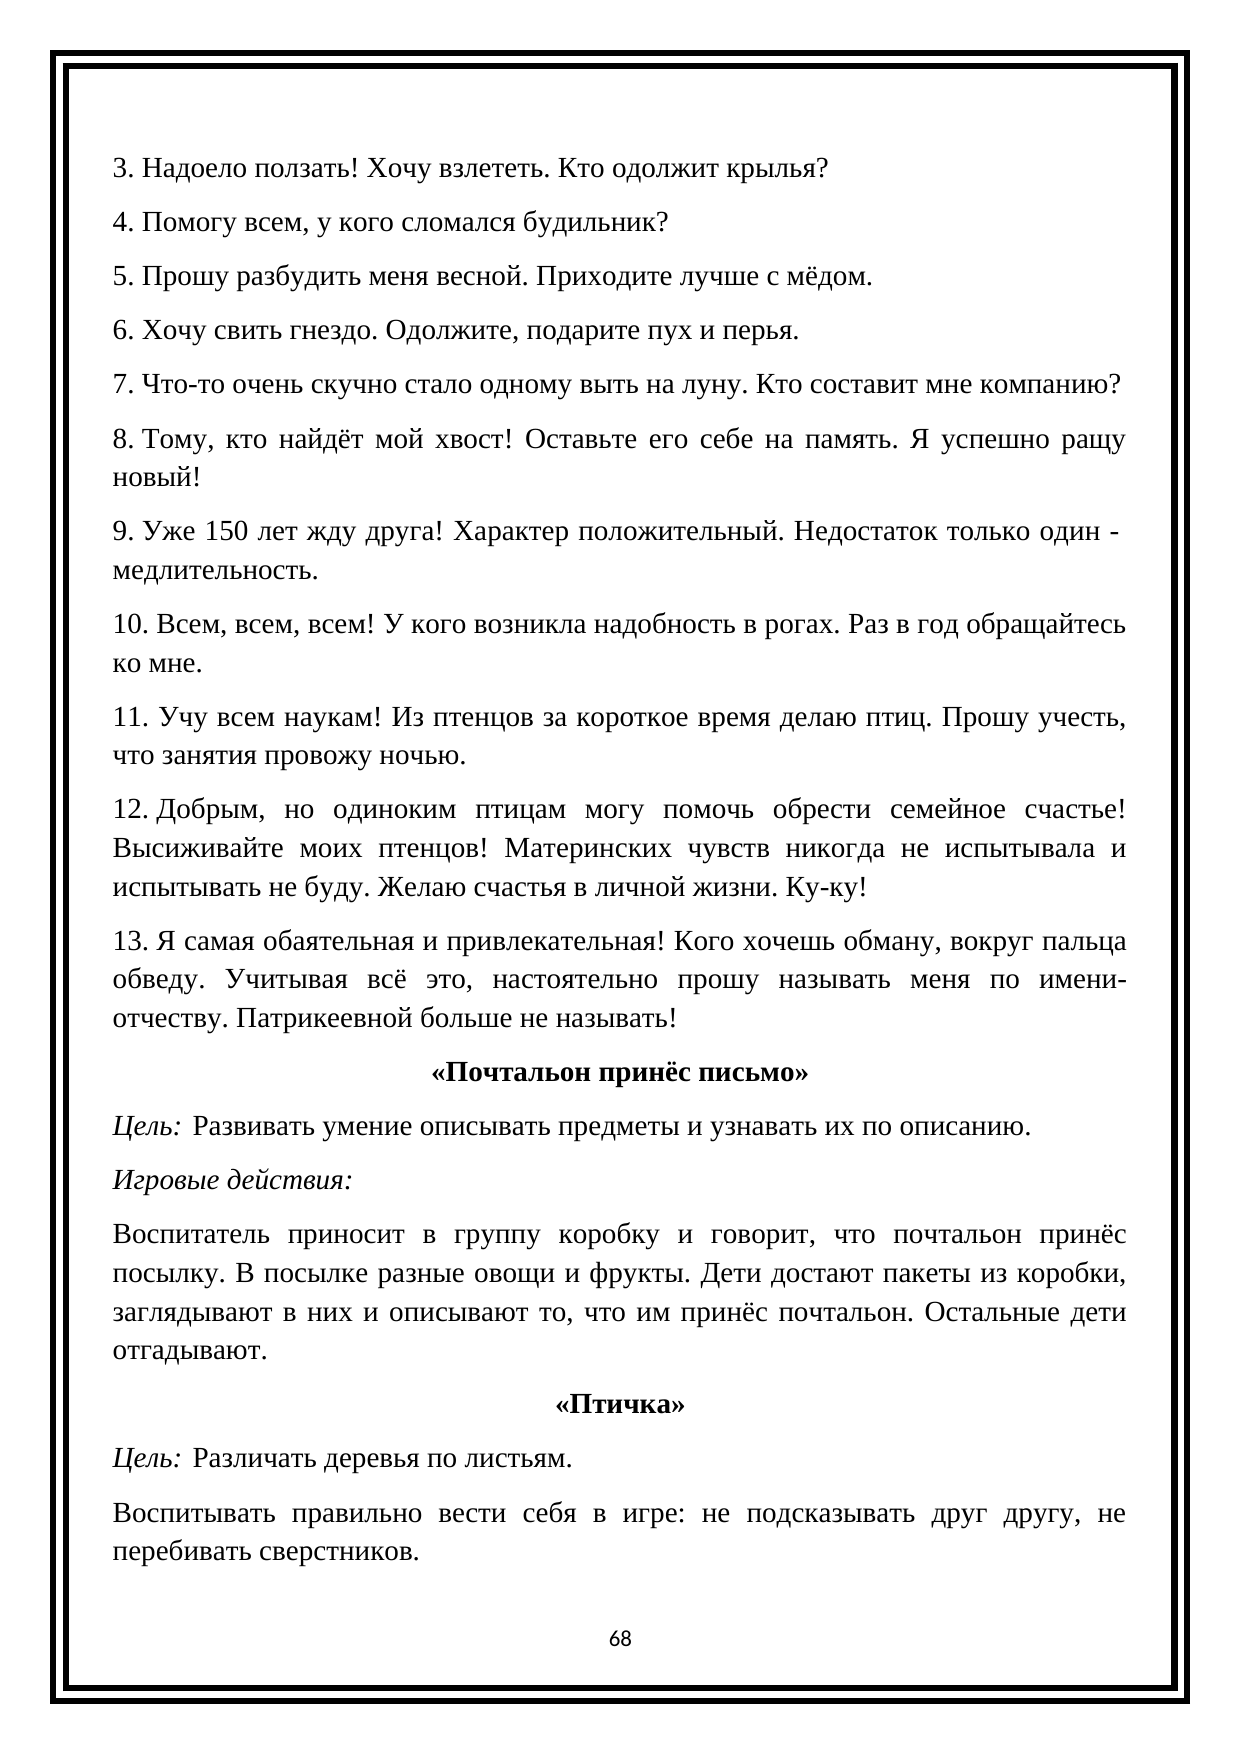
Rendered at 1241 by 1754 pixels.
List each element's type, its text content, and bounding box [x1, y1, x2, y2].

text Цель: Различать деревья по листьям. [112, 1441, 1128, 1474]
text 4. Помогу всем, у кого сломался будильник? [112, 204, 1128, 238]
text Воспитывать правильно вести себя в игре: не подсказывать друг другу, не перебивать сверстников. [112, 1495, 1128, 1567]
text 3. Надоело ползать! Хочу взлететь. Кто одолжит крылья? [112, 150, 1128, 183]
text «Почтальон принёс письмо» [112, 1054, 1128, 1088]
text «Птичка» [112, 1386, 1128, 1420]
text Цель: Развивать умение описывать предметы и узнавать их по описанию. [112, 1108, 1128, 1142]
text 5. Прошу разбудить меня весной. Приходите лучше с мёдом. [112, 258, 1128, 292]
text Воспитатель приносит в группу коробку и говорит, что почтальон принёс посылку. В посылке разные овощи и фрукты. Дети достают пакеты из коробки, заглядывают в них и описывают то, что им принёс почтальон. Остальные дети отгадывают. [112, 1217, 1128, 1366]
text 11. Учу всем наукам! Из птенцов за короткое время делаю птиц. Прошу учесть, что занятия провожу ночью. [112, 699, 1128, 771]
text Игровые действия: [112, 1162, 1128, 1196]
text 13. Я самая обаятельная и привлекательная! Кого хочешь обману, вокруг пальца обведу. Учитывая всё это, настоятельно прошу называть меня по имени-отчеству. Патрикеевной больше не называть! [112, 923, 1128, 1033]
text 8. Тому, кто найдёт мой хвост! Оставьте его себе на память. Я успешно ращу новый! [112, 421, 1128, 493]
text 12. Добрым, но одиноким птицам могу помочь обрести семейное счастье! Высиживайте моих птенцов! Материнских чувств никогда не испытывала и испытывать не буду. Желаю счастья в личной жизни. Ку-ку! [112, 792, 1128, 902]
text 7. Что-то очень скучно стало одному выть на луну. Кто составит мне компанию? [112, 367, 1128, 400]
text 9. Уже 150 лет жду друга! Характер положительный. Недостаток только один - медлительность. [112, 513, 1128, 586]
text 10. Всем, всем, всем! У кого возникла надобность в рогах. Раз в год обращайтесь ко мне. [112, 606, 1128, 678]
text 6. Хочу свить гнездо. Одолжите, подарите пух и перья. [112, 312, 1128, 346]
